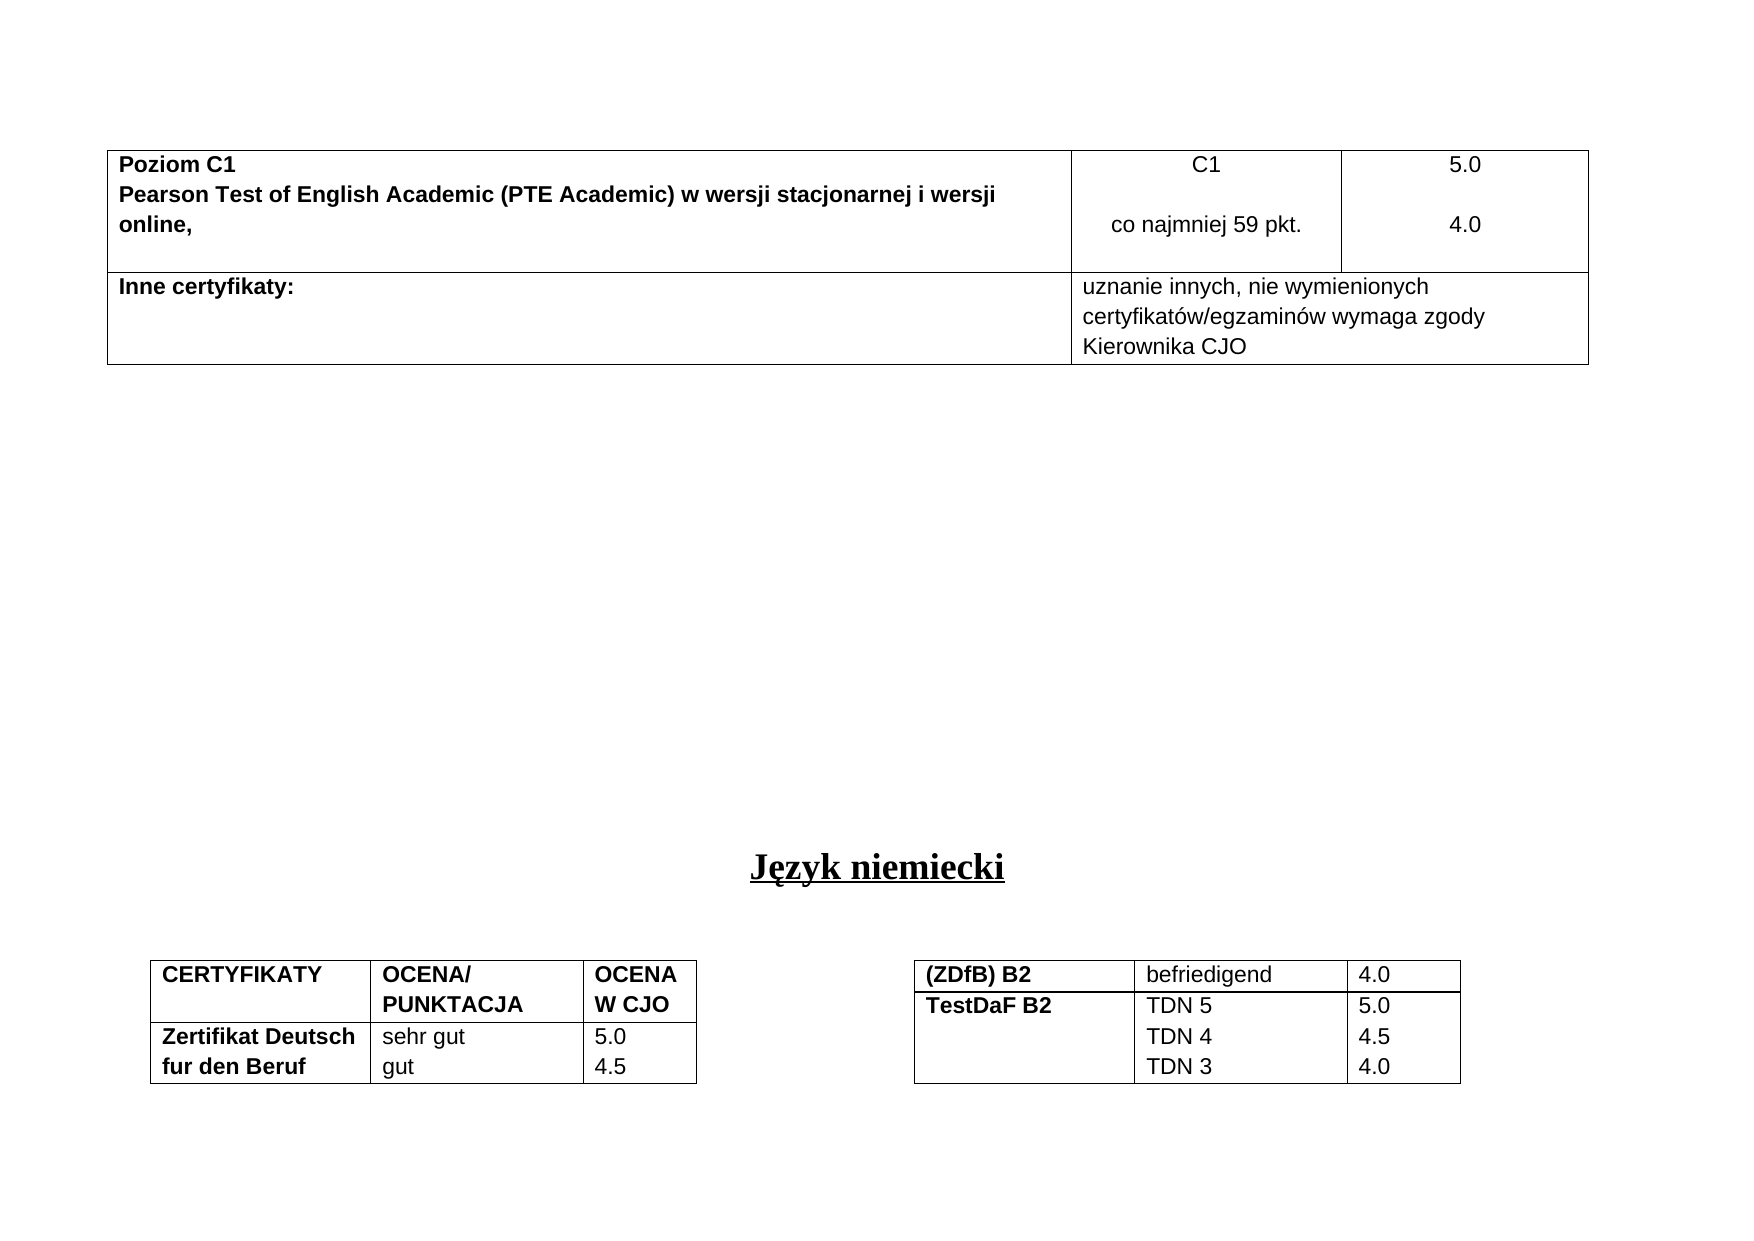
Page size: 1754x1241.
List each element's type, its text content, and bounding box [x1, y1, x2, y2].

table_header OCENA W CJO [584, 961, 696, 1022]
table_cell Zertifikat Deutsch fur den Beruf (ZDfB) B2 [915, 961, 1134, 991]
table_cell 5.0 4.5 4.0 [584, 1023, 696, 1083]
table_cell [1072, 151, 1341, 272]
table_cell sehr gut gut befriedigend [1135, 961, 1347, 991]
table_cell Inne certyfikaty: [108, 273, 1071, 363]
subtitle Język niemiecki [150, 815, 1604, 887]
table_cell sehr gut gut befriedigend [371, 1023, 583, 1083]
table_cell uznanie innych, nie wymienionych certyfikatów/egzaminów wymaga zgody Kierownika CJO [1072, 273, 1588, 363]
table_header OCENA/ PUNKTACJA [371, 961, 583, 1022]
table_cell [108, 151, 1071, 272]
table_cell 5.0 4.5 4.0 [1348, 961, 1460, 991]
table_header CERTYFIKATY [151, 961, 370, 1022]
table_cell Zertifikat Deutsch fur den Beruf (ZDfB) B2 [151, 1023, 370, 1083]
table_cell TDN 5 TDN 4 TDN 3 [1135, 993, 1347, 1083]
table_cell TestDaF B2 [915, 993, 1134, 1083]
table_cell 4.0 5.0 4.0 [1342, 151, 1588, 272]
table_cell 5.0 4.5 4.0 [1348, 993, 1460, 1083]
